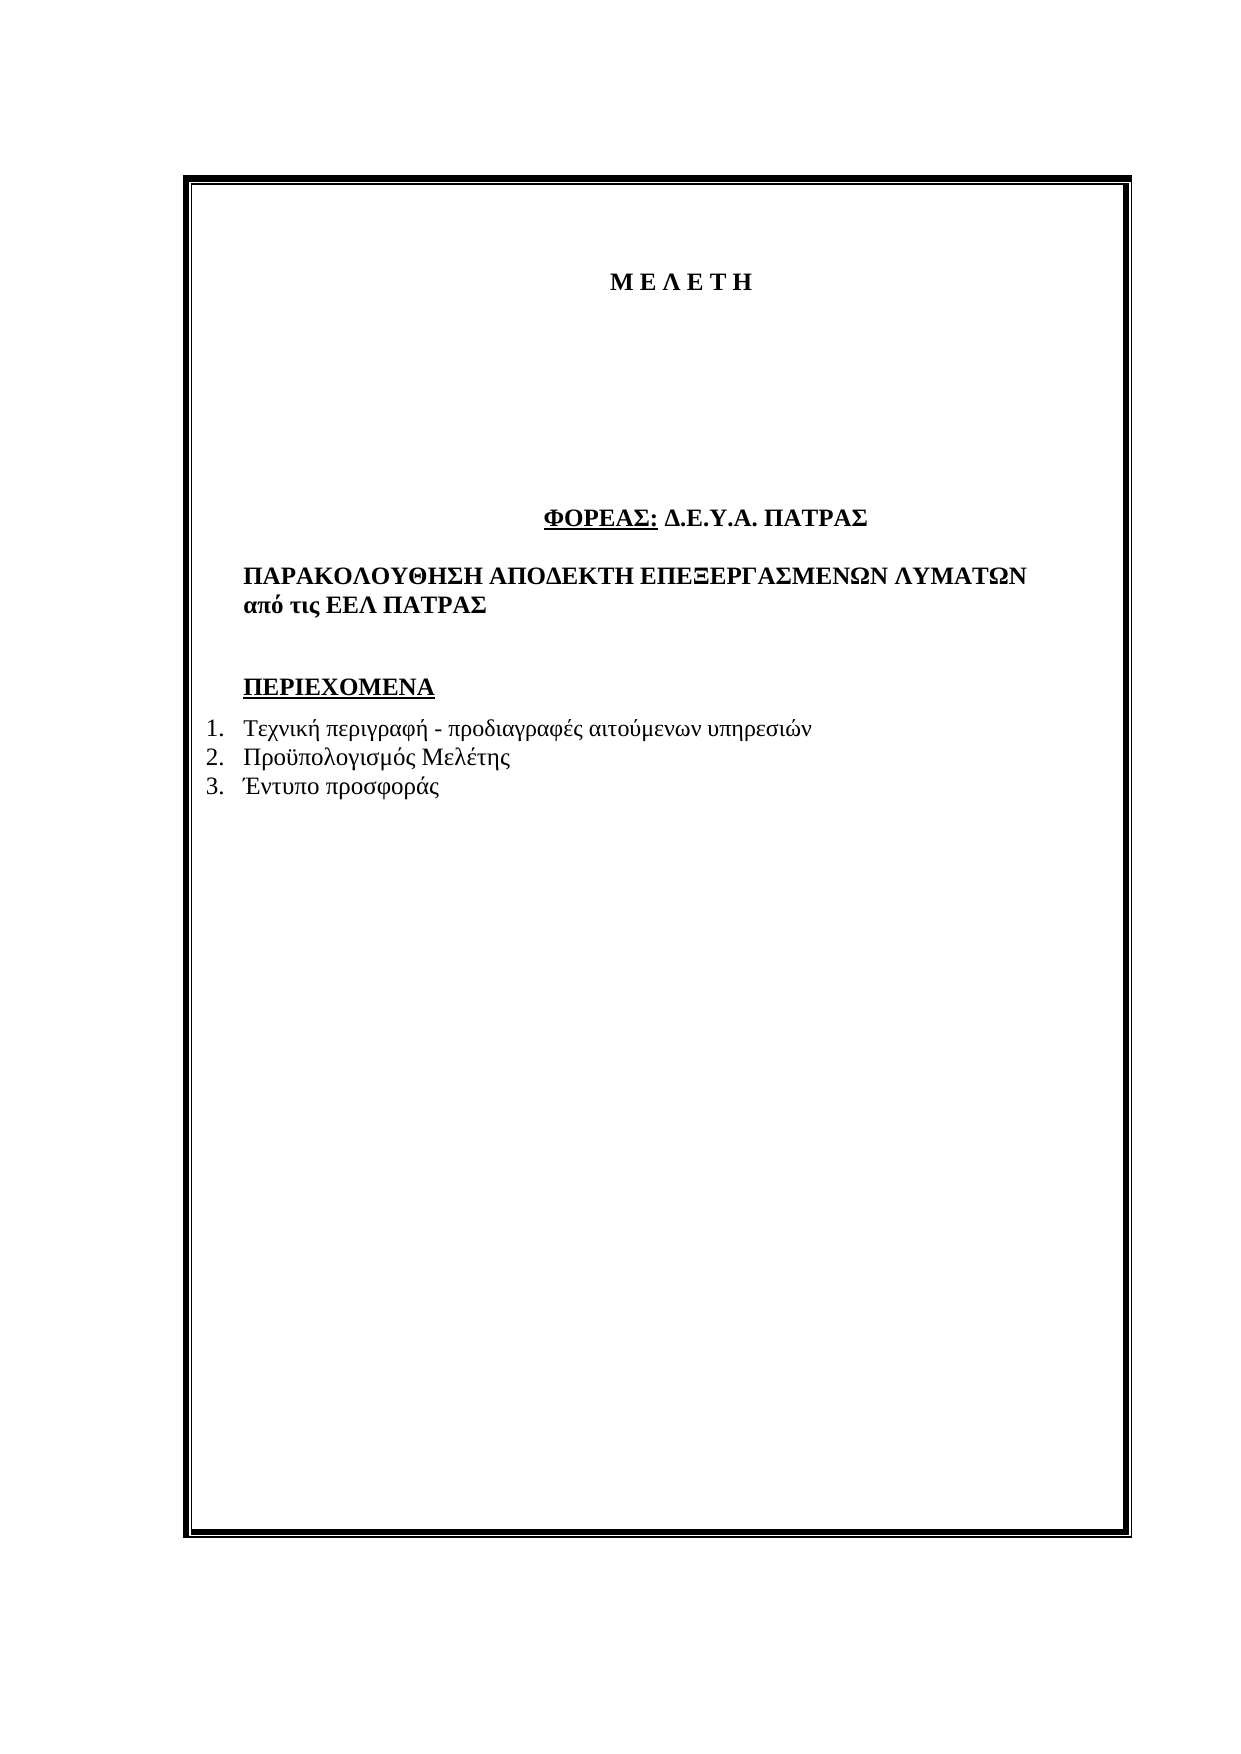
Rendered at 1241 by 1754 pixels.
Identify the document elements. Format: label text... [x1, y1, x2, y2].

table_header Μ Ε Λ Ε Τ Η ΦΟΡΕΑΣ: Δ.Ε.Υ.Α. ΠΑΤΡΑΣ ΠΑΡΑΚΟΛΟΥΘΗΣΗ ΑΠΟΔΕΚΤΗ ΕΠΕΞΕΡΓΑΣΜΕΝΩΝ ΛΥΜΑΤΩΝ από τις ΕΕΛ ΠΑΤΡΑΣ ΠΕΡΙΕΧΟΜΕΝΑ Τεχνική περιγραφή - προδιαγραφές αιτούμενων υπηρεσιών Προϋπολογισμός Μελέτης Έντυπο προσφοράς [192, 185, 1123, 1528]
